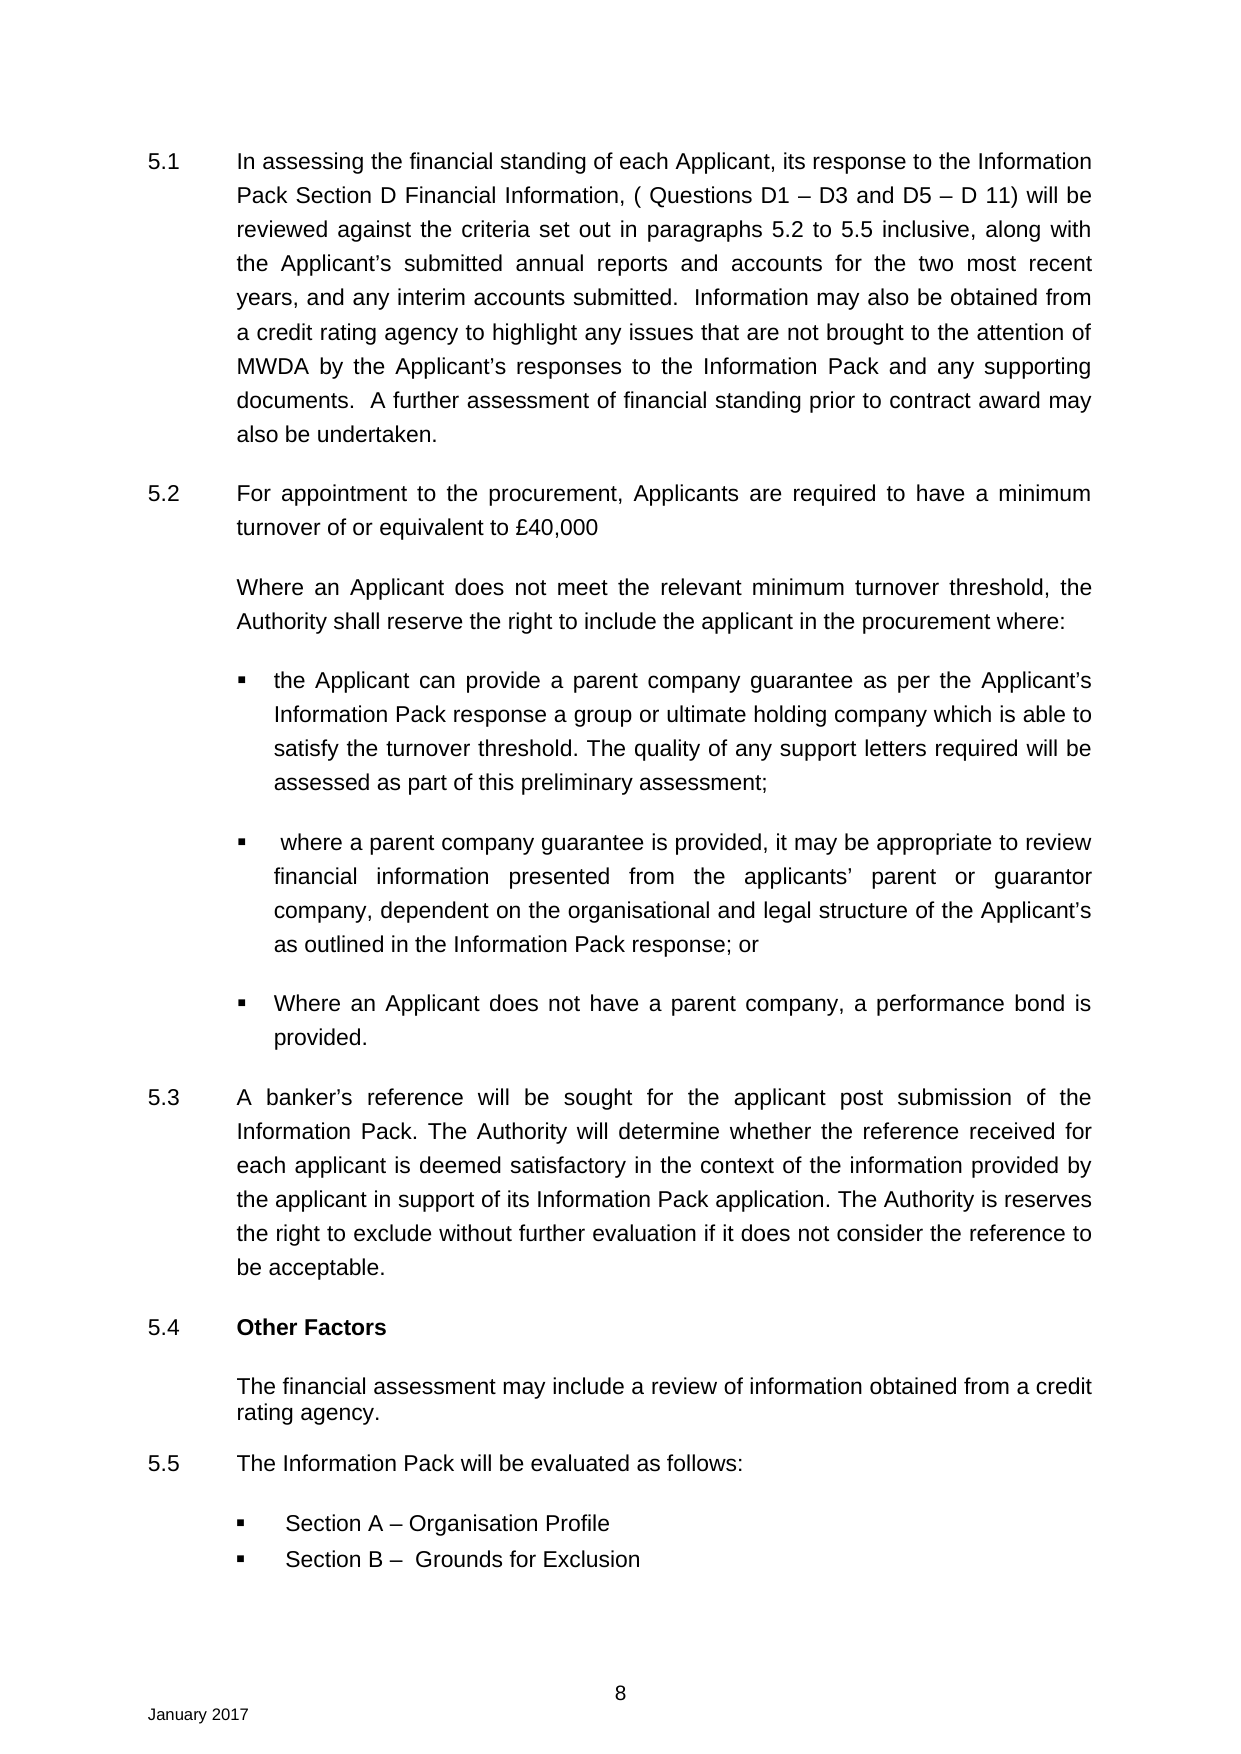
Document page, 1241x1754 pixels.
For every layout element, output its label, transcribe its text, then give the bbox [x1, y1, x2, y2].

text In assessing the financial standing of each Applicant, its response to the Information Pack Section D Financial Information, ( Questions D1 – D3 and D5 – D 11) will be reviewed against the criteria set out in paragraphs 5.2 to 5.5 inclusive, along with the Applicant’s submitted annual reports and accounts for the two most recent years, and any interim accounts submitted. Information may also be obtained from a credit rating agency to highlight any issues that are not brought to the attention of MWDA by the Applicant’s responses to the Information Pack and any supporting documents. A further assessment of financial standing prior to contract award may also be undertaken. [148, 148, 1092, 447]
list the Applicant can provide a parent company guarantee as per the Applicant’s Information Pack response a group or ultimate holding company which is able to satisfy the turnover threshold. The quality of any support letters required will be assessed as part of this preliminary assessment; [236, 667, 1092, 796]
text A banker’s reference will be sought for the applicant post submission of the Information Pack. The Authority will determine whether the reference received for each applicant is deemed satisfactory in the context of the information provided by the applicant in support of its Information Pack application. The Authority is reserves the right to exclude without further evaluation if it does not consider the reference to be acceptable. [148, 1083, 1092, 1281]
text The Information Pack will be evaluated as follows: [148, 1450, 1092, 1477]
list Section A – Organisation Profile [235, 1509, 1092, 1536]
list Where an Applicant does not have a parent company, a performance bond is provided. [236, 990, 1092, 1051]
text Other Factors [148, 1313, 1092, 1340]
text For appointment to the procurement, Applicants are required to have a minimum turnover of or equivalent to £40,000 [148, 480, 1092, 541]
list where a parent company guarantee is provided, it may be appropriate to review financial information presented from the applicants’ parent or guarantor company, dependent on the organisational and legal structure of the Applicant’s as outlined in the Information Pack response; or [236, 828, 1092, 957]
text Where an Applicant does not meet the relevant minimum turnover threshold, the Authority shall reserve the right to include the applicant in the procurement where: [236, 573, 1092, 634]
text The financial assessment may include a review of information obtained from a credit rating agency. [236, 1373, 1092, 1425]
list Section B – Grounds for Exclusion [235, 1546, 1092, 1573]
